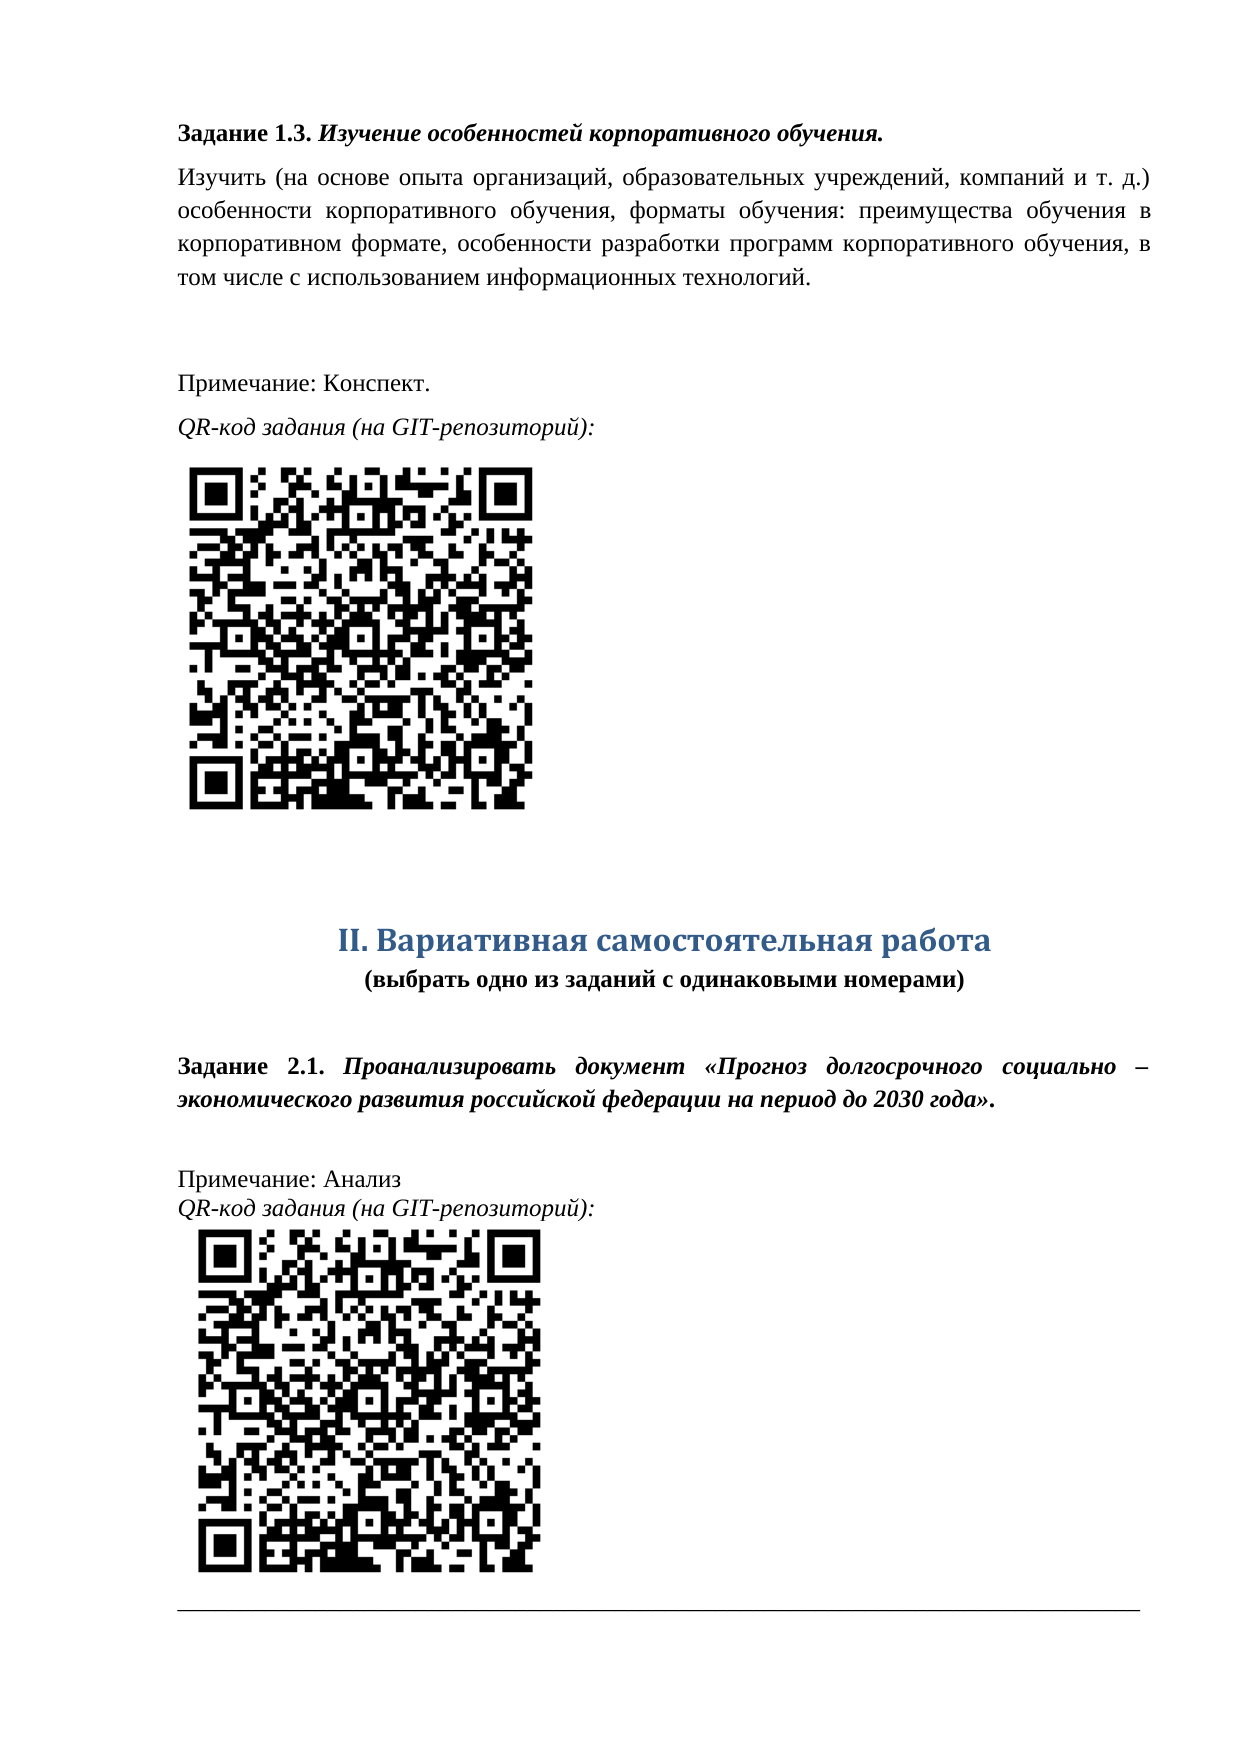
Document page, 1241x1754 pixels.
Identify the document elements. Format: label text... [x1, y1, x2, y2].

text (выбрать одно из заданий с одинаковыми номерами) [177, 964, 1152, 993]
text _____________________________________________________________________________ [177, 1585, 1152, 1614]
picture [177, 1221, 562, 1581]
text Задание 1.3. Изучение особенностей корпоративного обучения. [177, 118, 1152, 147]
text Изучить (на основе опыта организаций, образовательных учреждений, компаний и т. д.) особенности корпоративного обучения, форматы обучения: преимущества обучения в корпоративном формате, особенности разработки программ корпоративного обучения, в том числе с использованием информационных технологий. [177, 162, 1152, 290]
picture [177, 456, 545, 821]
text QR-код задания (на GIT-репозиторий): [177, 412, 1152, 441]
text Примечание: Анализ [177, 1164, 1152, 1193]
subtitle II. Вариативная самостоятельная работа [177, 920, 1152, 959]
text Примечание: Конспект. [177, 368, 1152, 396]
text QR-код задания (на GIT-репозиторий): [177, 1193, 1152, 1221]
text Задание 2.1. Проанализировать документ «Прогноз долгосрочного социально – экономического развития российской федерации на период до 2030 года». [177, 1051, 1152, 1113]
